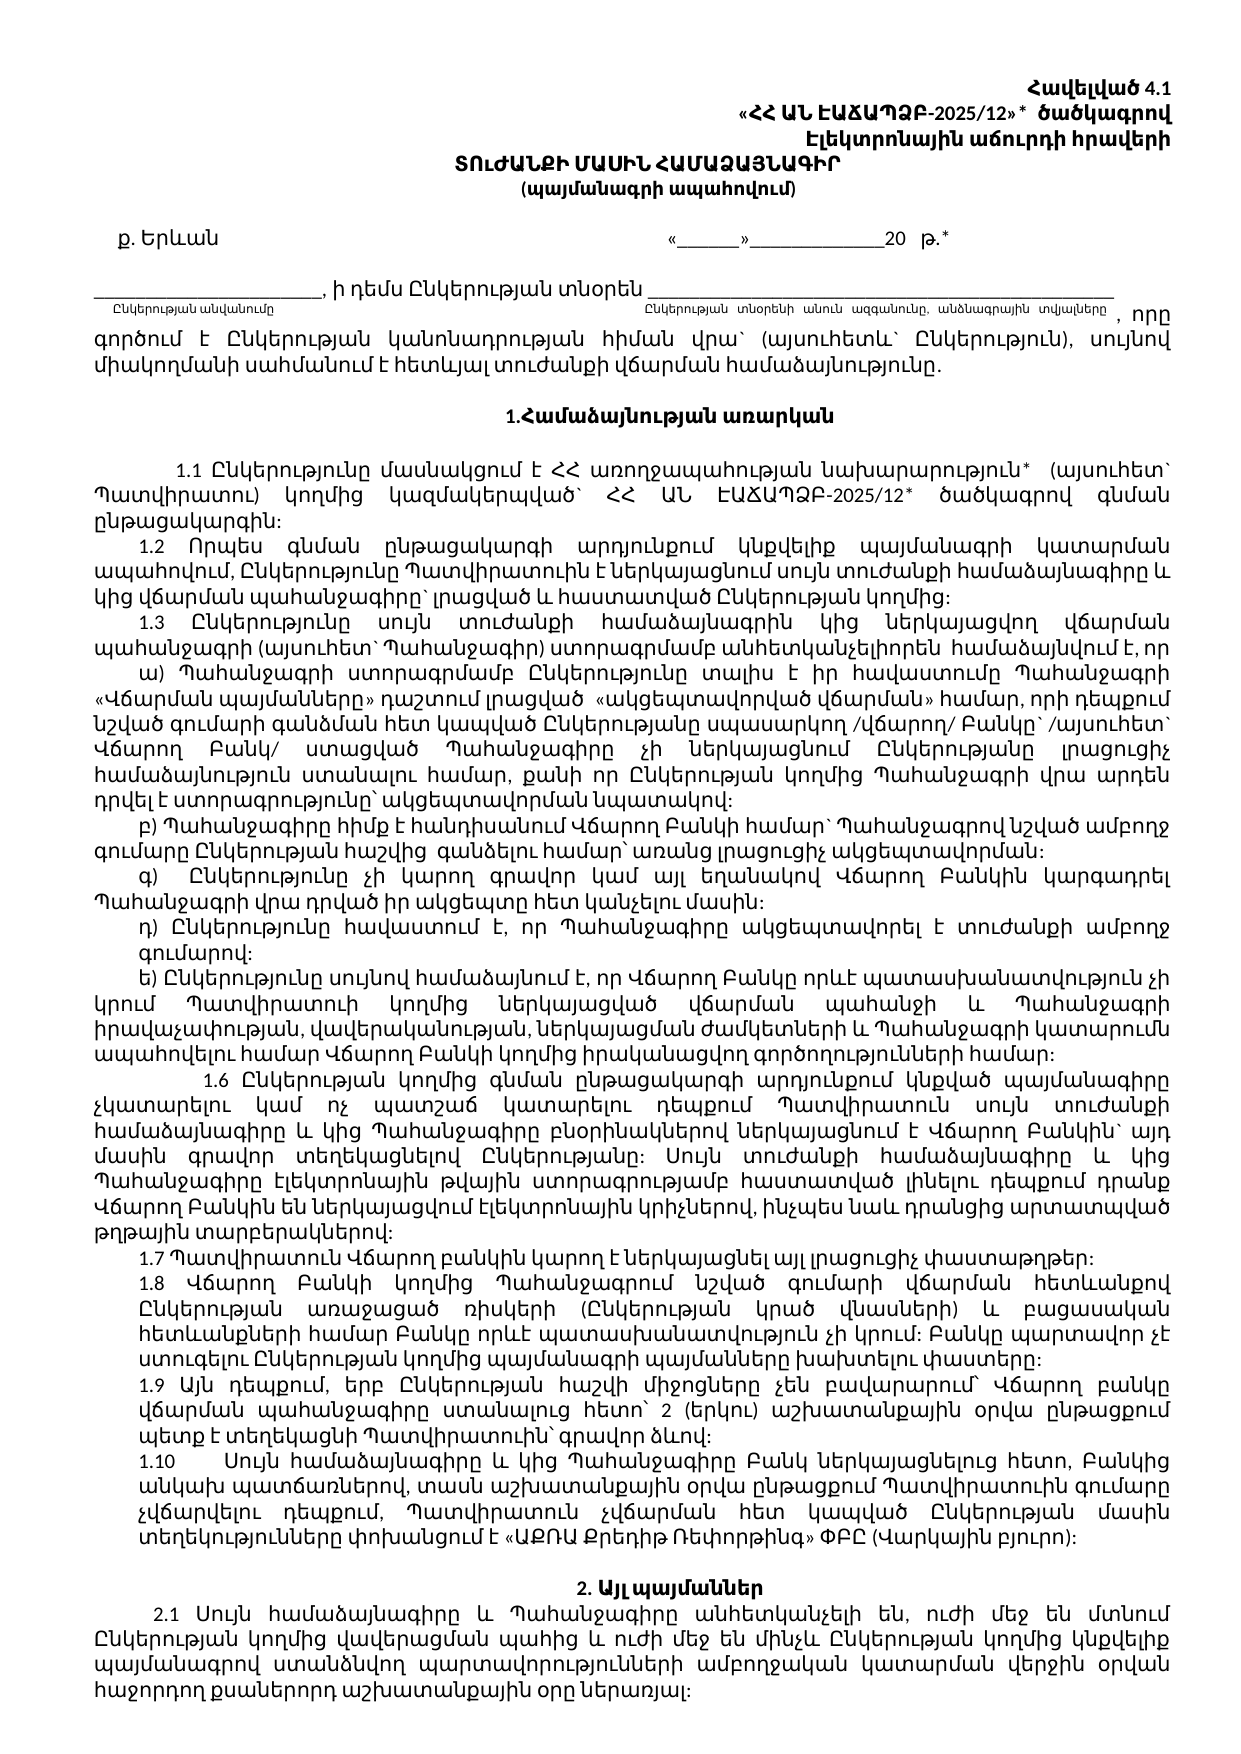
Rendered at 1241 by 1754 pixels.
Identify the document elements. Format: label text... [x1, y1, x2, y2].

text 1.10 Սույն համաձայնագիրը և կից Պահանջագիրը Բանկ ներկայացնելուց հետո, Բանկից անկախ պատճառներով, տասն աշխատանքային օրվա ընթացքում Պատվիրատուին գումարը չվճարվելու դեպքում, Պատվիրատուն չվճարման հետ կապված Ընկերության մասին տեղեկությունները փոխանցում է «ԱՔՌԱ Քրեդիթ Ռեփորթինգ» ՓԲԸ (Վարկային բյուրո): [138, 1448, 1171, 1550]
text բ) Պահանջագիրը հիմք է հանդիսանում Վճարող Բանկի համար` Պահանջագրով նշված ամբողջ գումարը Ընկերության հաշվից գանձելու համար՝ առանց լրացուցիչ ակցեպտավորման: [94, 813, 1171, 864]
text գ) Ընկերությունը չի կարող գրավոր կամ այլ եղանակով Վճարող Բանկին կարգադրել Պահանջագրի վրա դրված իր ակցեպտը հետ կանչելու մասին: [94, 864, 1171, 914]
text 2.1 Սույն համաձայնագիրը և Պահանջագիրը անհետկանչելի են, ուժի մեջ են մտնում Ընկերության կողմից վավերացման պահից և ուժի մեջ են մինչև Ընկերության կողմից կնքվելիք պայմանագրով ստանձնվող պարտավորությունների ամբողջական կատարման վերջին օրվան հաջորդող քսաներորդ աշխատանքային օրը ներառյալ: [94, 1601, 1171, 1702]
text 1.8 Վճարող Բանկի կողմից Պահանջագրում նշված գումարի վճարման հետևանքով Ընկերության առաջացած ռիսկերի (Ընկերության կրած վնասների) և բացասական հետևանքների համար Բանկը որևէ պատասխանատվություն չի կրում: Բանկը պարտավոր չէ ստուգելու Ընկերության կողմից պայմանագրի պայմանները խախտելու փաստերը: [138, 1270, 1171, 1372]
text (պայմանագրի ապահովում) [94, 177, 1171, 199]
text ե) Ընկերությունը սույնով համաձայնում է, որ Վճարող Բանկը որևէ պատասխանատվություն չի կրում Պատվիրատուի կողմից ներկայացված վճարման պահանջի և Պահանջագրի իրավաչափության, վավերականության, ներկայացման ժամկետների և Պահանջագրի կատարումն ապահովելու համար Վճարող Բանկի կողմից իրականացվող գործողությունների համար: [94, 965, 1171, 1067]
text 1.Համաձայնության առարկան [169, 403, 1171, 428]
text 1.6 Ընկերության կողմից գնման ընթացակարգի արդյունքում կնքված պայմանագիրը չկատարելու կամ ոչ պատշաճ կատարելու դեպքում Պատվիրատուն սույն տուժանքի համաձայնագիրը և կից Պահանջագիրը բնօրինակներով ներկայացնում է Վճարող Բանկին` այդ մասին գրավոր տեղեկացնելով Ընկերությանը: Սույն տուժանքի համաձայնագիրը և կից Պահանջագիրը էլեկտրոնային թվային ստորագրությամբ հաստատված լինելու դեպքում դրանք Վճարող Բանկին են ներկայացվում էլեկտրոնային կրիչներով, ինչպես նաև դրանցից արտատպված թղթային տարբերակներով: [94, 1067, 1171, 1245]
text 1.7 Պատվիրատուն Վճարող բանկին կարող է ներկայացնել այլ լրացուցիչ փաստաթղթեր: [138, 1245, 1171, 1270]
text ք. Երևան «______»_____________20 թ.* [94, 225, 1171, 250]
text 1.1 Ընկերությունը մասնակցում է ՀՀ առողջապահության նախարարություն* (այսուհետ` Պատվիրատու) կողմից կազմակերպված` ՀՀ ԱՆ ԷԱՃԱՊՁԲ-2025/12* ծածկագրով գնման ընթացակարգին: [94, 457, 1171, 533]
text դ) Ընկերությունը հավաստում է, որ Պահանջագիրը ակցեպտավորել է տուժանքի ամբողջ գումարով: [138, 914, 1171, 965]
text «ՀՀ ԱՆ ԷԱՃԱՊՁԲ-2025/12»* ծածկագրով [94, 100, 1171, 126]
text ՏՈւԺԱՆՔԻ ՄԱՍԻՆ ՀԱՄԱՁԱՅՆԱԳԻՐ [94, 151, 1171, 177]
text Ընկերության անվանումը Ընկերության տնօրենի անուն ազգանունը, անձնագրային տվյալները , որը գործում է Ընկերության կանոնադրության հիման վրա` (այսուհետև` Ընկերություն), սույնով միակողմանի սահմանում է հետևյալ տուժանքի վճարման համաձայնությունը. [94, 301, 1171, 377]
text ______________________, ի դեմս Ընկերության տնօրեն _____________________________________________ [94, 276, 1171, 301]
text Հավելված 4.1 [94, 75, 1171, 100]
text Էլեկտրոնային աճուրդի հրավերի [94, 126, 1171, 151]
text ա) Պահանջագրի ստորագրմամբ Ընկերությունը տալիս է իր հավաստումը Պահանջագրի «Վճարման պայմանները» դաշտում լրացված «ակցեպտավորված վճարման» համար, որի դեպքում նշված գումարի գանձման հետ կապված Ընկերությանը սպասարկող /վճարող/ Բանկը` /այսուհետ` Վճարող Բանկ/ ստացված Պահանջագիրը չի ներկայացնում Ընկերությանը լրացուցիչ համաձայնություն ստանալու համար, քանի որ Ընկերության կողմից Պահանջագրի վրա արդեն դրվել է ստորագրությունը՝ ակցեպտավորման նպատակով: [94, 660, 1171, 813]
text 1.9 Այն դեպքում, երբ Ընկերության հաշվի միջոցները չեն բավարարում՝ Վճարող բանկը վճարման պահանջագիրը ստանալուց հետո՝ 2 (երկու) աշխատանքային օրվա ընթացքում պետք է տեղեկացնի Պատվիրատուին՝ գրավոր ձևով: [138, 1372, 1171, 1448]
text 1.3 Ընկերությունը սույն տուժանքի համաձայնագրին կից ներկայացվող վճարման պահանջագրի (այսուհետ` Պահանջագիր) ստորագրմամբ անհետկանչելիորեն համաձայնվում է, որ [94, 609, 1171, 660]
text 1.2 Որպես գնման ընթացակարգի արդյունքում կնքվելիք պայմանագրի կատարման ապահովում, Ընկերությունը Պատվիրատուին է ներկայացնում սույն տուժանքի համաձայնագիրը և կից վճարման պահանջագիրը` լրացված և հաստատված Ընկերության կողմից: [94, 533, 1171, 609]
text 2. Այլ պայմաններ [169, 1575, 1171, 1601]
